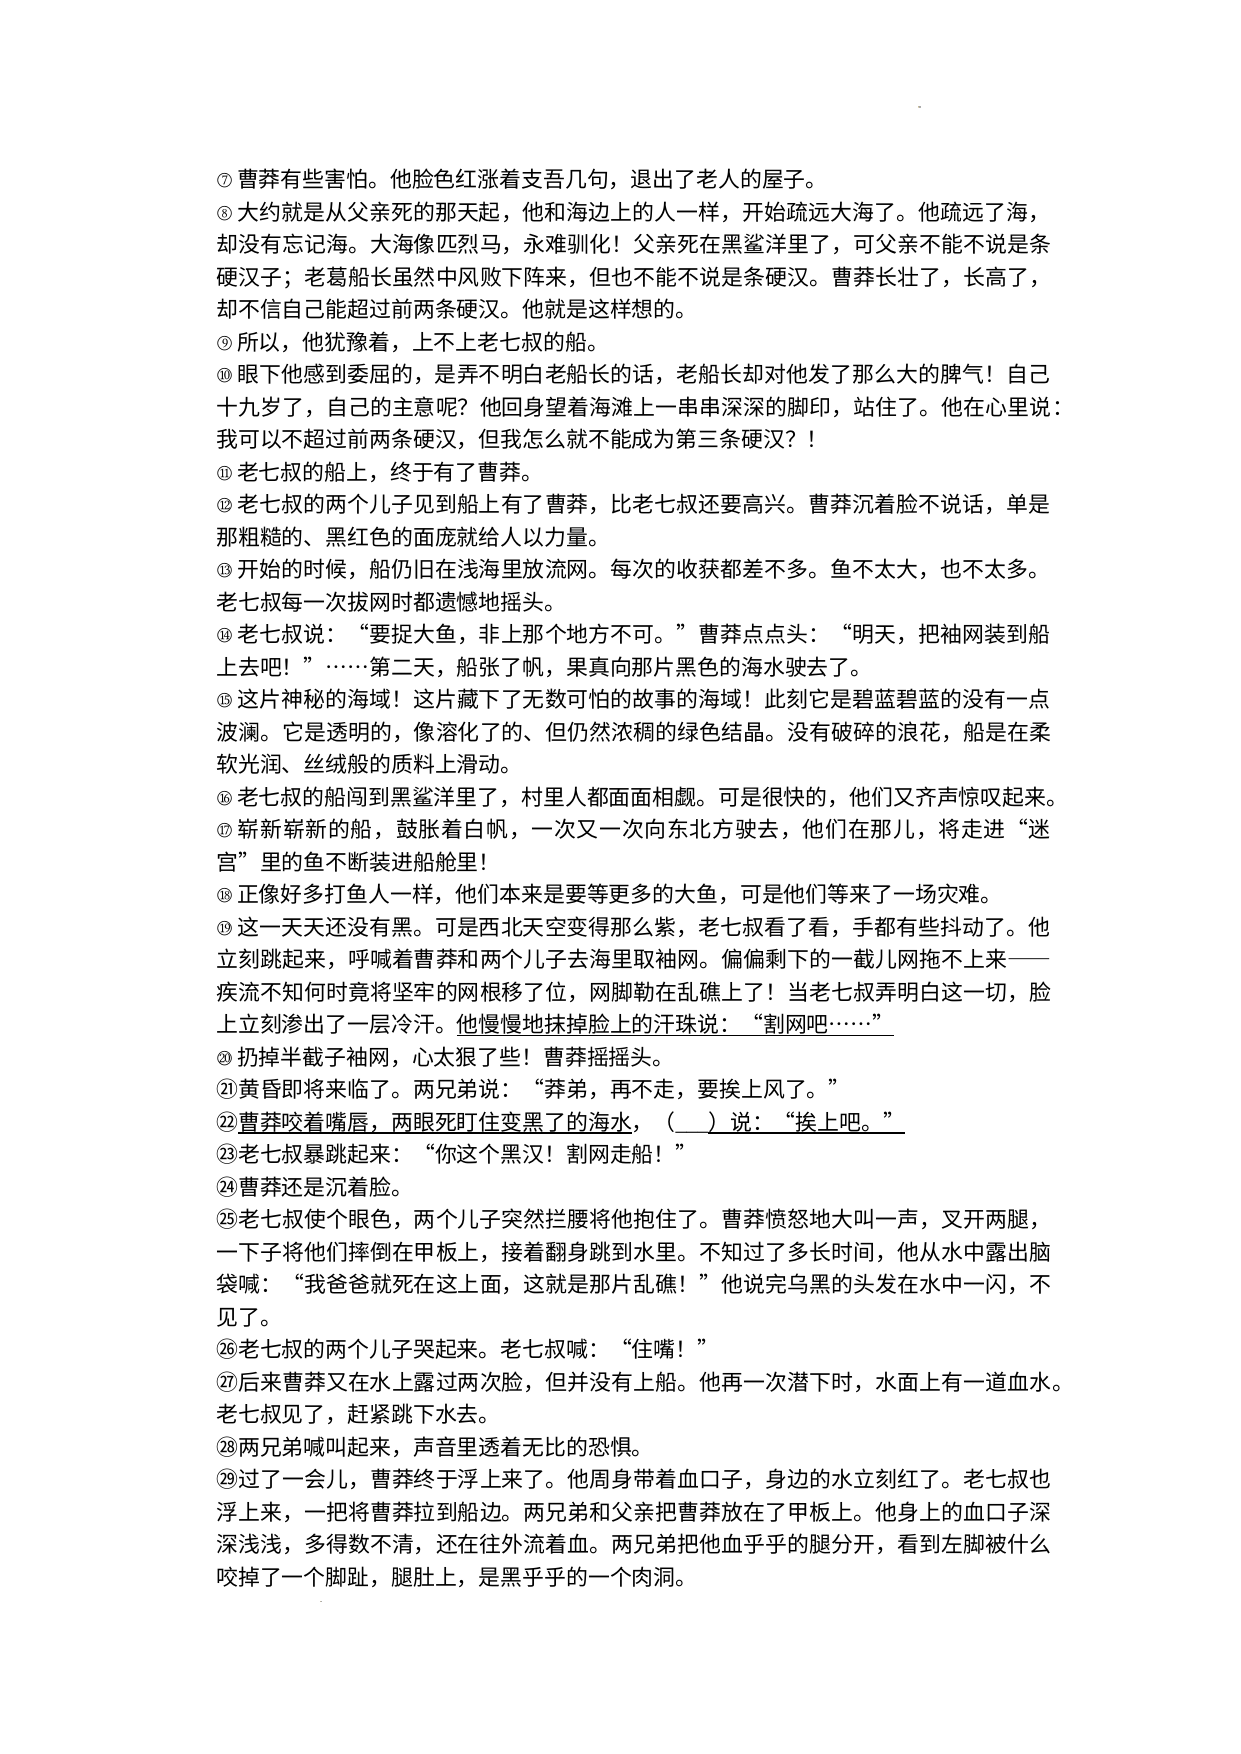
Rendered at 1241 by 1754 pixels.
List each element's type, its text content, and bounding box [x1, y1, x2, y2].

text ⑪老七叔的船上，终于有了曹莽。 [216, 454, 1053, 487]
text ㉙过了一会儿，曹莽终于浮上来了。他周身带着血口子，身边的水立刻红了。老七叔也浮上来，一把将曹莽拉到船边。两兄弟和父亲把曹莽放在了甲板上。他身上的血口子深深浅浅，多得数不清，还在往外流着血。两兄弟把他血乎乎的腿分开，看到左脚被什么咬掉了一个脚趾，腿肚上，是黑乎乎的一个肉洞。 [216, 1462, 1053, 1592]
text ⑲这一天天还没有黑。可是西北天空变得那么紫，老七叔看了看，手都有些抖动了。他立刻跳起来，呼喊着曹莽和两个儿子去海里取袖网。偏偏剩下的一截儿网拖不上来——疾流不知何时竟将坚牢的网根移了位，网脚勒在乱礁上了！当老七叔弄明白这一切，脸上立刻渗出了一层冷汗。他慢慢地抹掉脸上的汗珠说：“割网吧……” [216, 909, 1053, 1039]
text ⑮这片神秘的海域！这片藏下了无数可怕的故事的海域！此刻它是碧蓝碧蓝的没有一点波澜。它是透明的，像溶化了的、但仍然浓稠的绿色结晶。没有破碎的浪花，船是在柔软光润、丝绒般的质料上滑动。 [216, 682, 1053, 779]
text ⑫老七叔的两个儿子见到船上有了曹莽，比老七叔还要高兴。曹莽沉着脸不说话，单是那粗糙的、黑红色的面庞就给人以力量。 [216, 487, 1053, 552]
text ㉒曹莽咬着嘴唇，两眼死盯住变黑了的海水，（___）说：“挨上吧。” [216, 1104, 1053, 1137]
text ㉘两兄弟喊叫起来，声音里透着无比的恐惧。 [216, 1429, 1053, 1462]
text ⑯老七叔的船闯到黑鲨洋里了，村里人都面面相觑。可是很快的，他们又齐声惊叹起来。 [216, 779, 1053, 812]
text ⑨所以，他犹豫着，上不上老七叔的船。 [216, 324, 1053, 357]
text ㉔曹莽还是沉着脸。 [216, 1169, 1053, 1202]
text ⑬开始的时候，船仍旧在浅海里放流网。每次的收获都差不多。鱼不太大，也不太多。老七叔每一次拔网时都遗憾地摇头。 [216, 552, 1053, 617]
text ⑳扔掉半截子袖网，心太狠了些！曹莽摇摇头。 [216, 1039, 1053, 1072]
text ⑦曹莽有些害怕。他脸色红涨着支吾几句，退出了老人的屋子。 [216, 162, 1053, 194]
text ⑭老七叔说：“要捉大鱼，非上那个地方不可。”曹莽点点头：“明天，把袖网装到船上去吧！”……第二天，船张了帆，果真向那片黑色的海水驶去了。 [216, 617, 1053, 682]
text ⑩眼下他感到委屈的，是弄不明白老船长的话，老船长却对他发了那么大的脾气！自己十九岁了，自己的主意呢？他回身望着海滩上一串串深深的脚印，站住了。他在心里说：我可以不超过前两条硬汉，但我怎么就不能成为第三条硬汉？！ [216, 357, 1053, 454]
text ㉓老七叔暴跳起来：“你这个黑汉！割网走船！” [216, 1137, 1053, 1169]
text ⑰崭新崭新的船，鼓胀着白帆，一次又一次向东北方驶去，他们在那儿，将走进“迷宫”里的鱼不断装进船舱里！ [216, 812, 1053, 877]
text ⑧大约就是从父亲死的那天起，他和海边上的人一样，开始疏远大海了。他疏远了海，却没有忘记海。大海像匹烈马，永难驯化！父亲死在黑鲨洋里了，可父亲不能不说是条硬汉子；老葛船长虽然中风败下阵来，但也不能不说是条硬汉。曹莽长壮了，长高了，却不信自己能超过前两条硬汉。他就是这样想的。 [216, 194, 1053, 324]
text ㉕老七叔使个眼色，两个儿子突然拦腰将他抱住了。曹莽愤怒地大叫一声，叉开两腿，一下子将他们摔倒在甲板上，接着翻身跳到水里。不知过了多长时间，他从水中露出脑袋喊：“我爸爸就死在这上面，这就是那片乱礁！”他说完乌黑的头发在水中一闪，不见了。 [216, 1202, 1053, 1332]
text ㉗后来曹莽又在水上露过两次脸，但并没有上船。他再一次潜下时，水面上有一道血水。老七叔见了，赶紧跳下水去。 [216, 1364, 1053, 1429]
text ⑱正像好多打鱼人一样，他们本来是要等更多的大鱼，可是他们等来了一场灾难。 [216, 877, 1053, 909]
text ㉑黄昏即将来临了。两兄弟说：“莽弟，再不走，要挨上风了。” [216, 1072, 1053, 1104]
text ㉖老七叔的两个儿子哭起来。老七叔喊：“住嘴！” [216, 1332, 1053, 1364]
